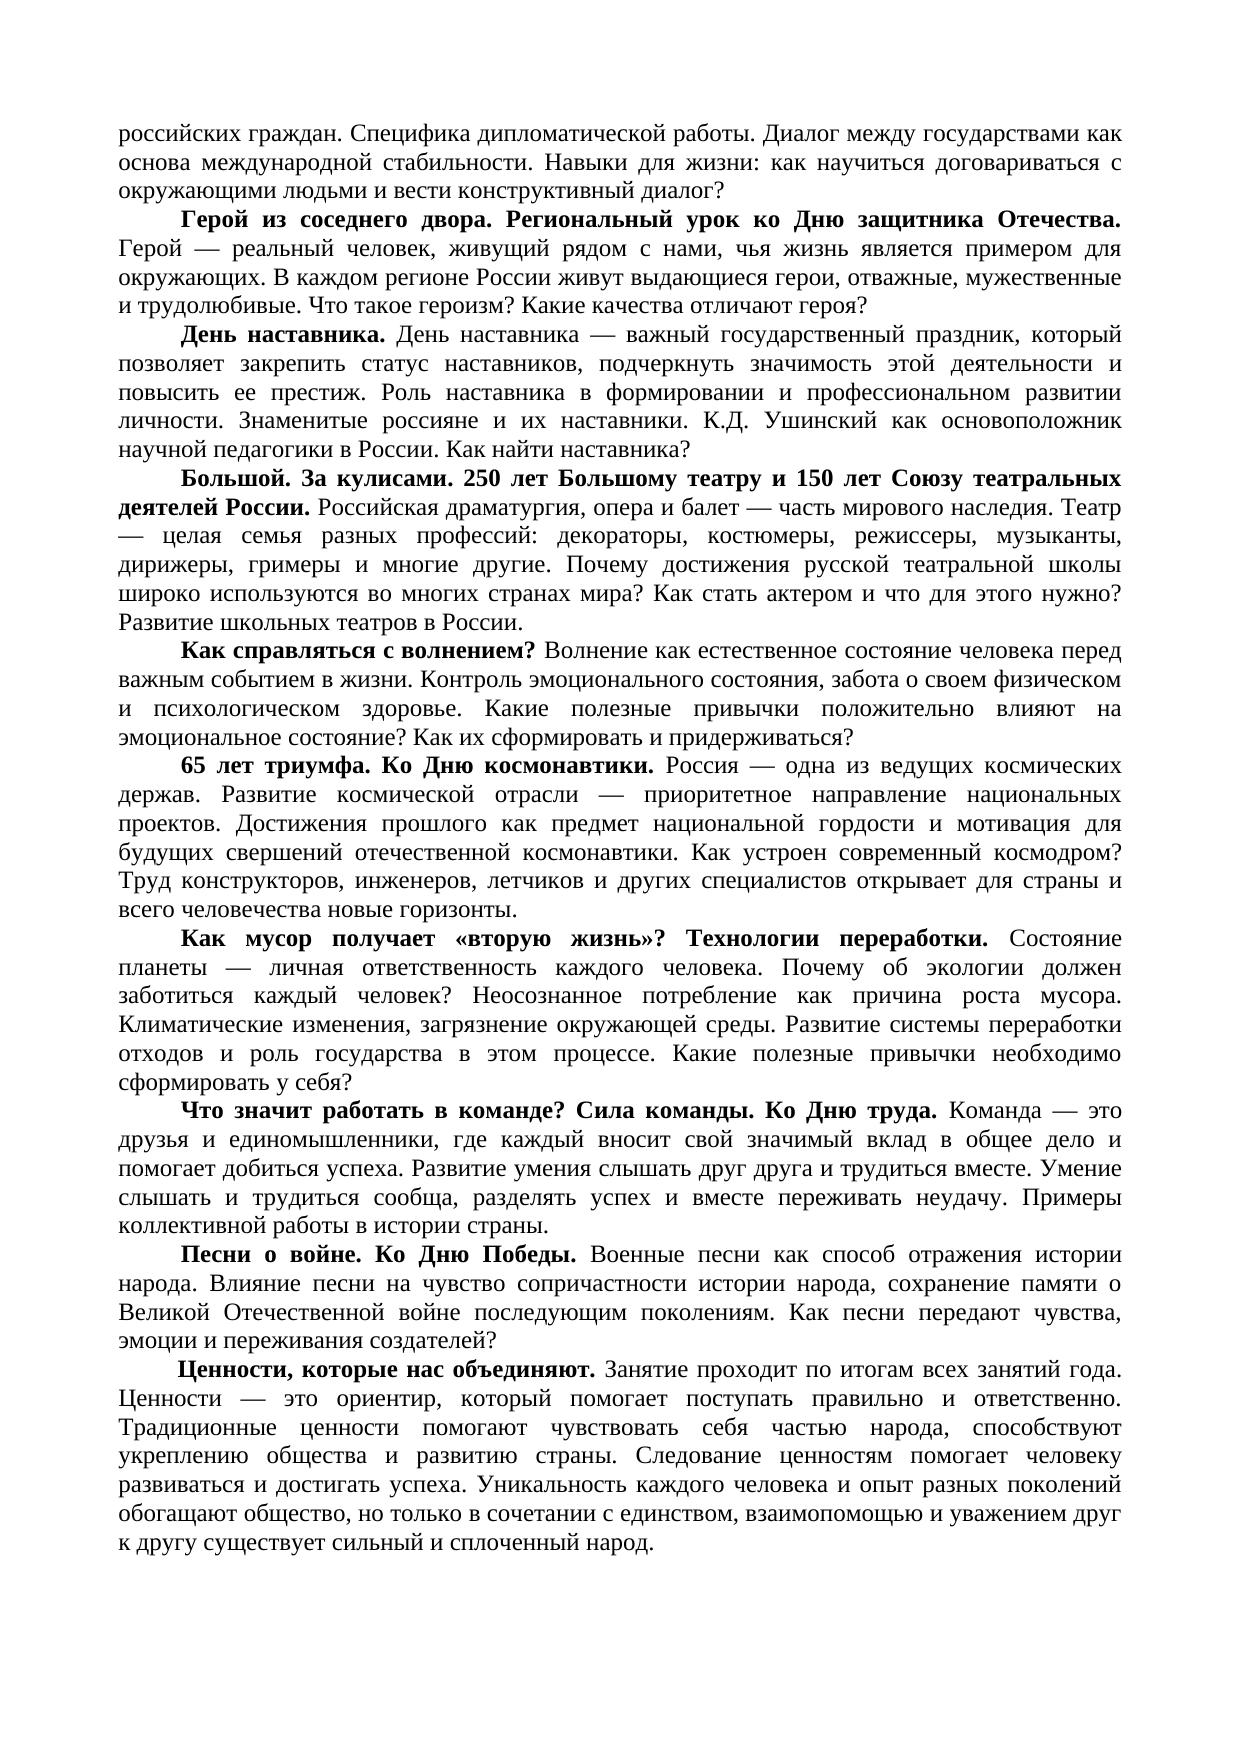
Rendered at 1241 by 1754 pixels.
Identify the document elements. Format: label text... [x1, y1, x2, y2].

text Что значит работать в команде? Сила команды. Ко Дню труда. Команда — это друзья и единомышленники, где каждый вносит свой значимый вклад в общее дело и помогает добиться успеха. Развитие умения слышать друг друга и трудиться вместе. Умение слышать и трудиться сообща, разделять успех и вместе переживать неудачу. Примеры коллективной работы в истории страны. [118, 1096, 1122, 1239]
text День наставника. День наставника — важный государственный праздник, который позволяет закрепить статус наставников, подчеркнуть значимость этой деятельности и повысить ее престиж. Роль наставника в формировании и профессиональном развитии личности. Знаменитые россияне и их наставники. К.Д. Ушинский как основоположник научной педагогики в России. Как найти наставника? [118, 319, 1122, 463]
text 65 лет триумфа. Ко Дню космонавтики. Россия — одна из ведущих космических держав. Развитие космической отрасли — приоритетное направление национальных проектов. Достижения прошлого как предмет национальной гордости и мотивация для будущих свершений отечественной космонавтики. Как устроен современный космодром? Труд конструкторов, инженеров, летчиков и других специалистов открывает для страны и всего человечества новые горизонты. [118, 751, 1122, 923]
text Песни о войне. Ко Дню Победы. Военные песни как способ отражения истории народа. Влияние песни на чувство сопричастности истории народа, сохранение памяти о Великой Отечественной войне последующим поколениям. Как песни передают чувства, эмоции и переживания создателей? [118, 1239, 1122, 1354]
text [118, 118, 1122, 204]
text Герой из соседнего двора. Региональный урок ко Дню защитника Отечества. Герой — реальный человек, живущий рядом с нами, чья жизнь является примером для окружающих. В каждом регионе России живут выдающиеся герои, отважные, мужественные и трудолюбивые. Что такое героизм? Какие качества отличают героя? [118, 204, 1122, 319]
text Большой. За кулисами. 250 лет Большому театру и 150 лет Союзу театральных деятелей России. Российская драматургия, опера и балет — часть мирового наследия. Театр — целая семья разных профессий: декораторы, костюмеры, режиссеры, музыканты, дирижеры, гримеры и многие другие. Почему достижения русской театральной школы широко используются во многих странах мира? Как стать актером и что для этого нужно? Развитие школьных театров в России. [118, 463, 1122, 636]
text Как справляться с волнением? Волнение как естественное состояние человека перед важным событием в жизни. Контроль эмоционального состояния, забота о своем физическом и психологическом здоровье. Какие полезные привычки положительно влияют на эмоциональное состояние? Как их сформировать и придерживаться? [118, 636, 1122, 751]
text Ценности, которые нас объединяют. Занятие проходит по итогам всех занятий года. Ценности — это ориентир, который помогает поступать правильно и ответственно. Традиционные ценности помогают чувствовать себя частью народа, способствуют укреплению общества и развитию страны. Следование ценностям помогает человеку развиваться и достигать успеха. Уникальность каждого человека и опыт разных поколений обогащают общество, но только в сочетании с единством, взаимопомощью и уважением друг к другу существует сильный и сплоченный народ. [118, 1354, 1122, 1556]
text Как мусор получает «вторую жизнь»? Технологии переработки. Состояние планеты — личная ответственность каждого человека. Почему об экологии должен заботиться каждый человек? Неосознанное потребление как причина роста мусора. Климатические изменения, загрязнение окружающей среды. Развитие системы переработки отходов и роль государства в этом процессе. Какие полезные привычки необходимо сформировать у себя? [118, 923, 1122, 1096]
